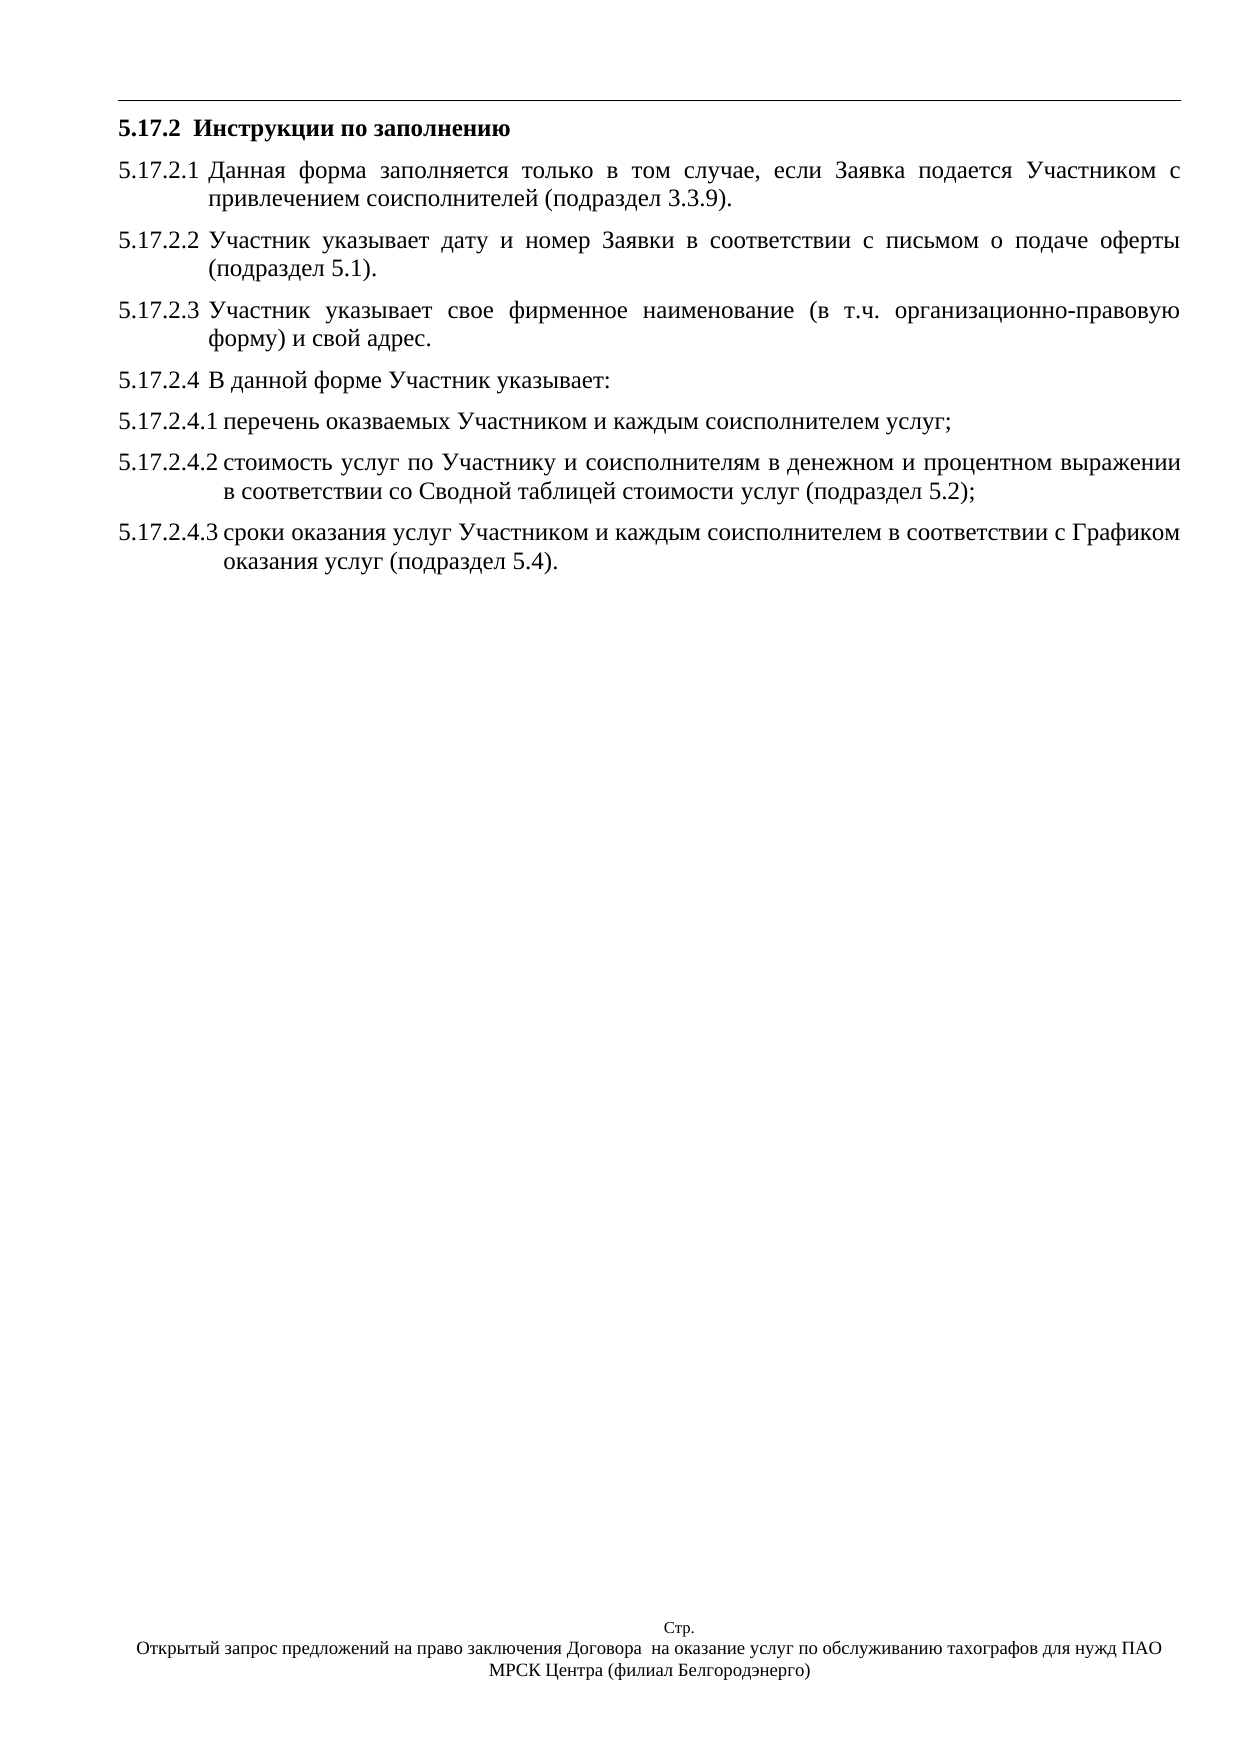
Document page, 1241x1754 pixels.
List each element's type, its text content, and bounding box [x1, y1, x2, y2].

list сроки оказания услуг Участником и каждым соисполнителем в соответствии с Графиком оказания услуг (подраздел 5.4). [118, 517, 1181, 575]
subtitle Инструкции по заполнению [118, 113, 1181, 142]
list Участник указывает свое фирменное наименование (в т.ч. организационно-правовую форму) и свой адрес. [118, 295, 1181, 352]
list перечень оказваемых Участником и каждым соисполнителем услуг; [118, 406, 1181, 435]
list Данная форма заполняется только в том случае, если Заявка подается Участником с привлечением соисполнителей (подраздел 3.3.9). [118, 155, 1181, 212]
list стоимость услуг по Участнику и соисполнителям в денежном и процентном выражении в соответствии со Сводной таблицей стоимости услуг (подраздел 5.2); [118, 447, 1181, 505]
list В данной форме Участник указывает: [118, 365, 1181, 393]
list Участник указывает дату и номер Заявки в соответствии с письмом о подаче оферты (подраздел 5.1). [118, 225, 1181, 282]
